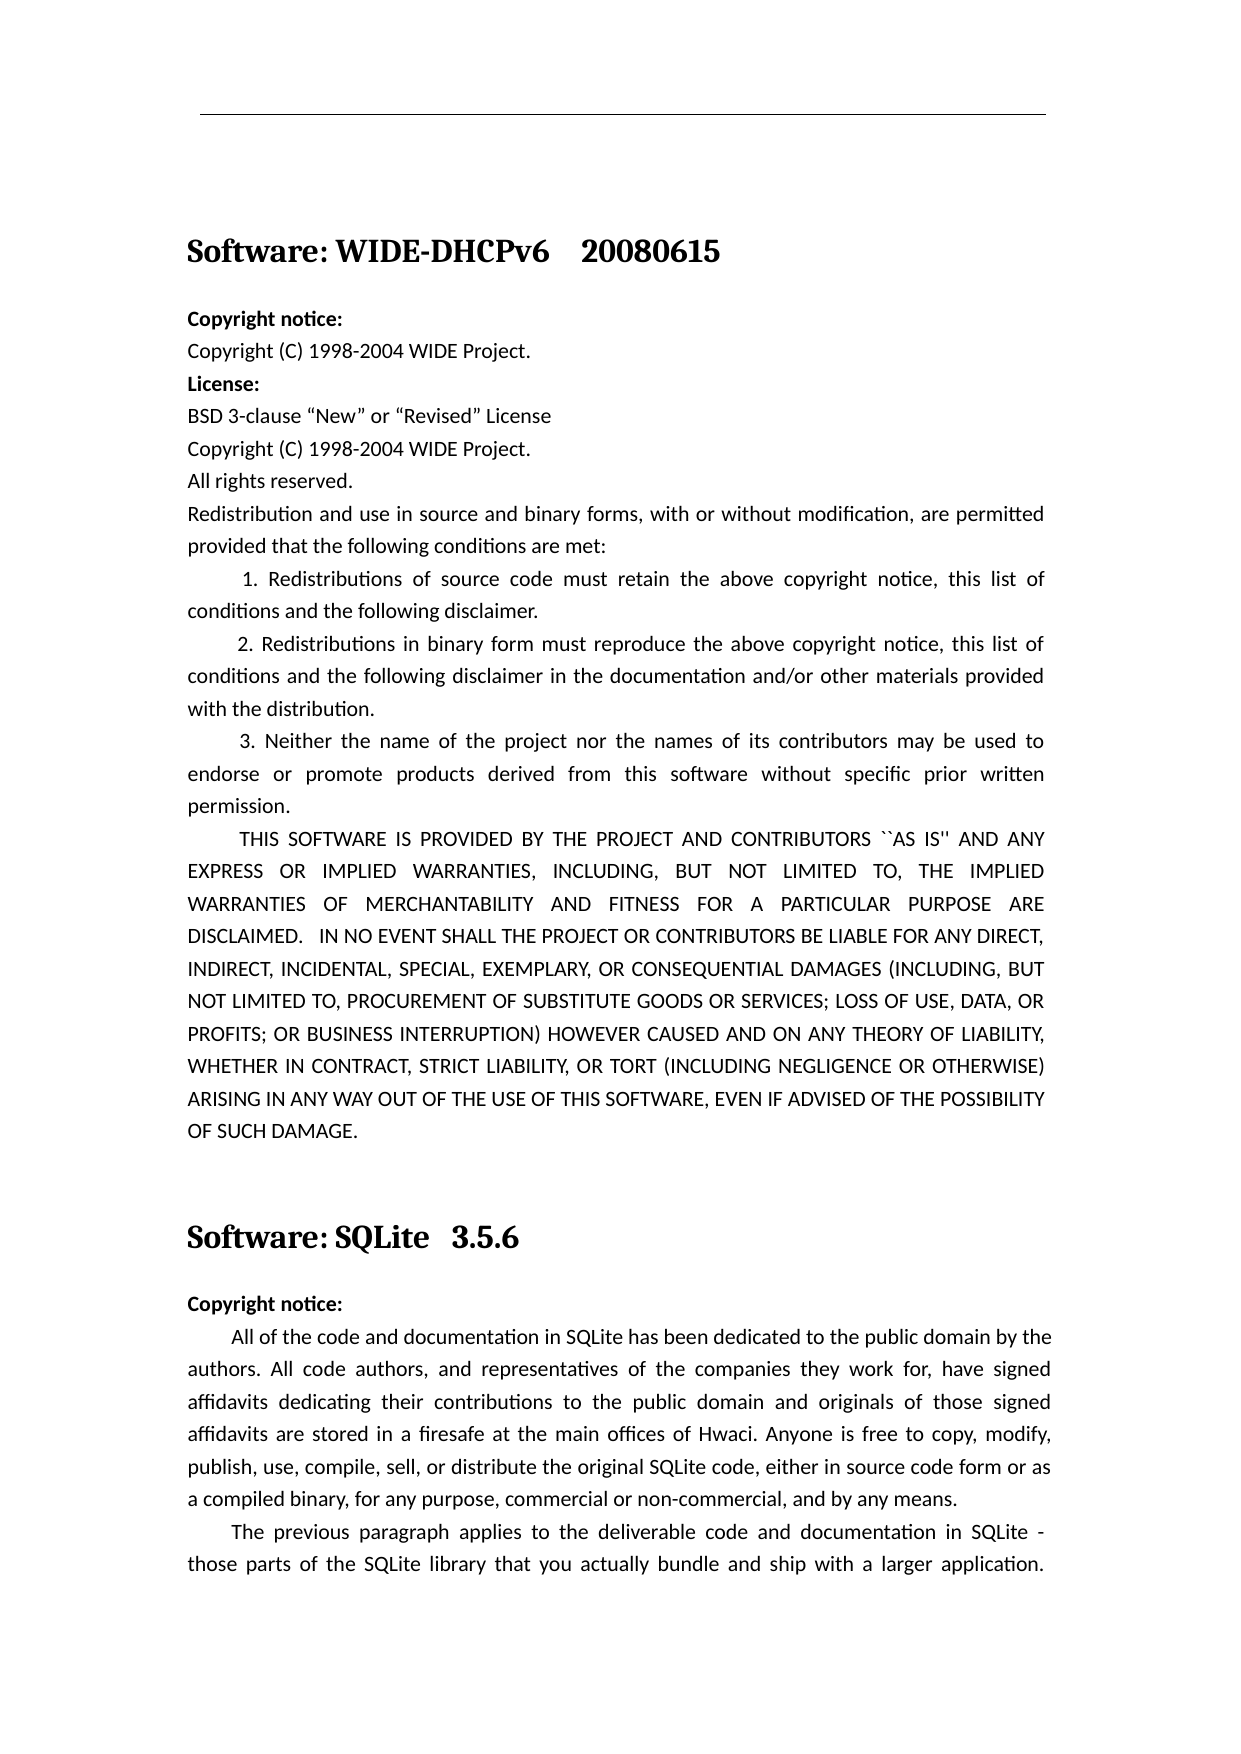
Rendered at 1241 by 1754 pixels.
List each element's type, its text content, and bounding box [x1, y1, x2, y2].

text Redistribution and use in source and binary forms, with or without modification, are permitted provided that the following conditions are met: [187, 497, 1046, 562]
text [187, 1515, 1046, 1580]
text BSD 3-clause “New” or “Revised” License [187, 400, 1046, 432]
text All of the code and documentation in SQLite has been dedicated to the public domain by the authors. All code authors, and representatives of the companies they work for, have signed affidavits dedicating their contributions to the public domain and originals of those signed affidavits are stored in a firesafe at the main offices of Hwaci. Anyone is free to copy, modify, publish, use, compile, sell, or distribute the original SQLite code, either in source code form or as a compiled binary, for any purpose, commercial or non-commercial, and by any means. [187, 1320, 1053, 1515]
text Copyright (C) 1998-2004 WIDE Project. [187, 432, 1046, 465]
text License: [187, 367, 1046, 400]
subtitle Software: SQLite 3.5.6 [187, 1205, 1046, 1270]
text All rights reserved. [187, 465, 1046, 497]
text Copyright notice: [187, 1287, 1046, 1320]
text Copyright (C) 1998-2004 WIDE Project. [187, 335, 1046, 367]
text Copyright notice: [187, 302, 1046, 335]
text 1. Redistributions of source code must retain the above copyright notice, this list of conditions and the following disclaimer. [187, 562, 1046, 627]
text THIS SOFTWARE IS PROVIDED BY THE PROJECT AND CONTRIBUTORS ``AS IS'' AND ANY EXPRESS OR IMPLIED WARRANTIES, INCLUDING, BUT NOT LIMITED TO, THE IMPLIED WARRANTIES OF MERCHANTABILITY AND FITNESS FOR A PARTICULAR PURPOSE ARE DISCLAIMED. IN NO EVENT SHALL THE PROJECT OR CONTRIBUTORS BE LIABLE FOR ANY DIRECT, INDIRECT, INCIDENTAL, SPECIAL, EXEMPLARY, OR CONSEQUENTIAL DAMAGES (INCLUDING, BUT NOT LIMITED TO, PROCUREMENT OF SUBSTITUTE GOODS OR SERVICES; LOSS OF USE, DATA, OR PROFITS; OR BUSINESS INTERRUPTION) HOWEVER CAUSED AND ON ANY THEORY OF LIABILITY, WHETHER IN CONTRACT, STRICT LIABILITY, OR TORT (INCLUDING NEGLIGENCE OR OTHERWISE) ARISING IN ANY WAY OUT OF THE USE OF THIS SOFTWARE, EVEN IF ADVISED OF THE POSSIBILITY OF SUCH DAMAGE. [187, 822, 1046, 1147]
text 2. Redistributions in binary form must reproduce the above copyright notice, this list of conditions and the following disclaimer in the documentation and/or other materials provided with the distribution. [187, 627, 1046, 725]
text 3. Neither the name of the project nor the names of its contributors may be used to endorse or promote products derived from this software without specific prior written permission. [187, 725, 1046, 822]
subtitle Software: WIDE-DHCPv6 20080615 [187, 219, 1046, 284]
